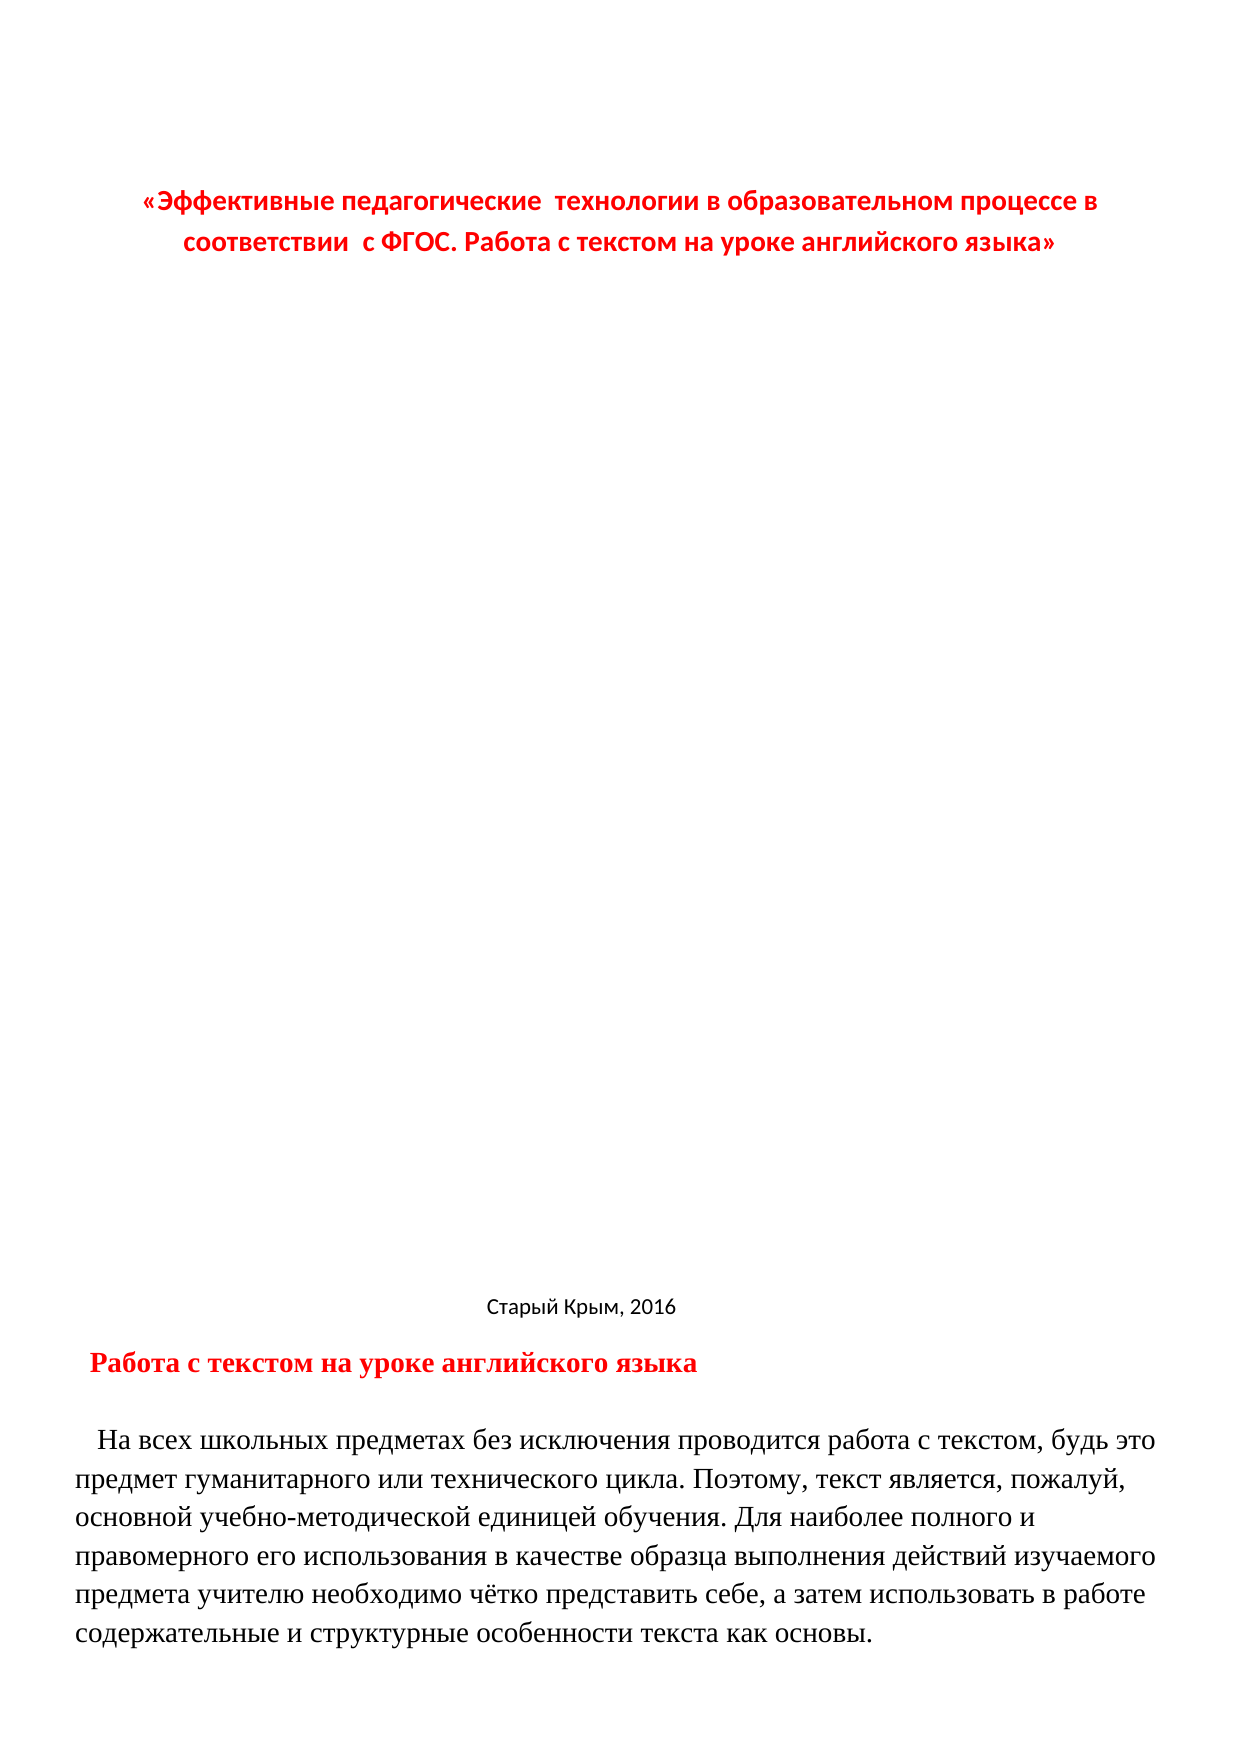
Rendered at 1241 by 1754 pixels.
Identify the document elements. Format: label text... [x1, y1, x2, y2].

text Работа с текстом на уроке английского языка На всех школьных предметах без исключения проводится работа с текстом, будь это предмет гуманитарного или технического цикла. Поэтому, текст является, пожалуй, основной учебно-методической единицей обучения. Для наиболее полного и правомерного его использования в качестве образца выполнения действий изучаемого предмета учителю необходимо чётко представить себе, а затем использовать в работе содержательные и структурные особенности текста как основы. [75, 1345, 1165, 1649]
text «Эффективные педагогические технологии в образовательном процессе в соответствии с ФГОС. Работа с текстом на уроке английского языка» [75, 182, 1165, 259]
text Старый Крым, 2016 [75, 1292, 1165, 1320]
